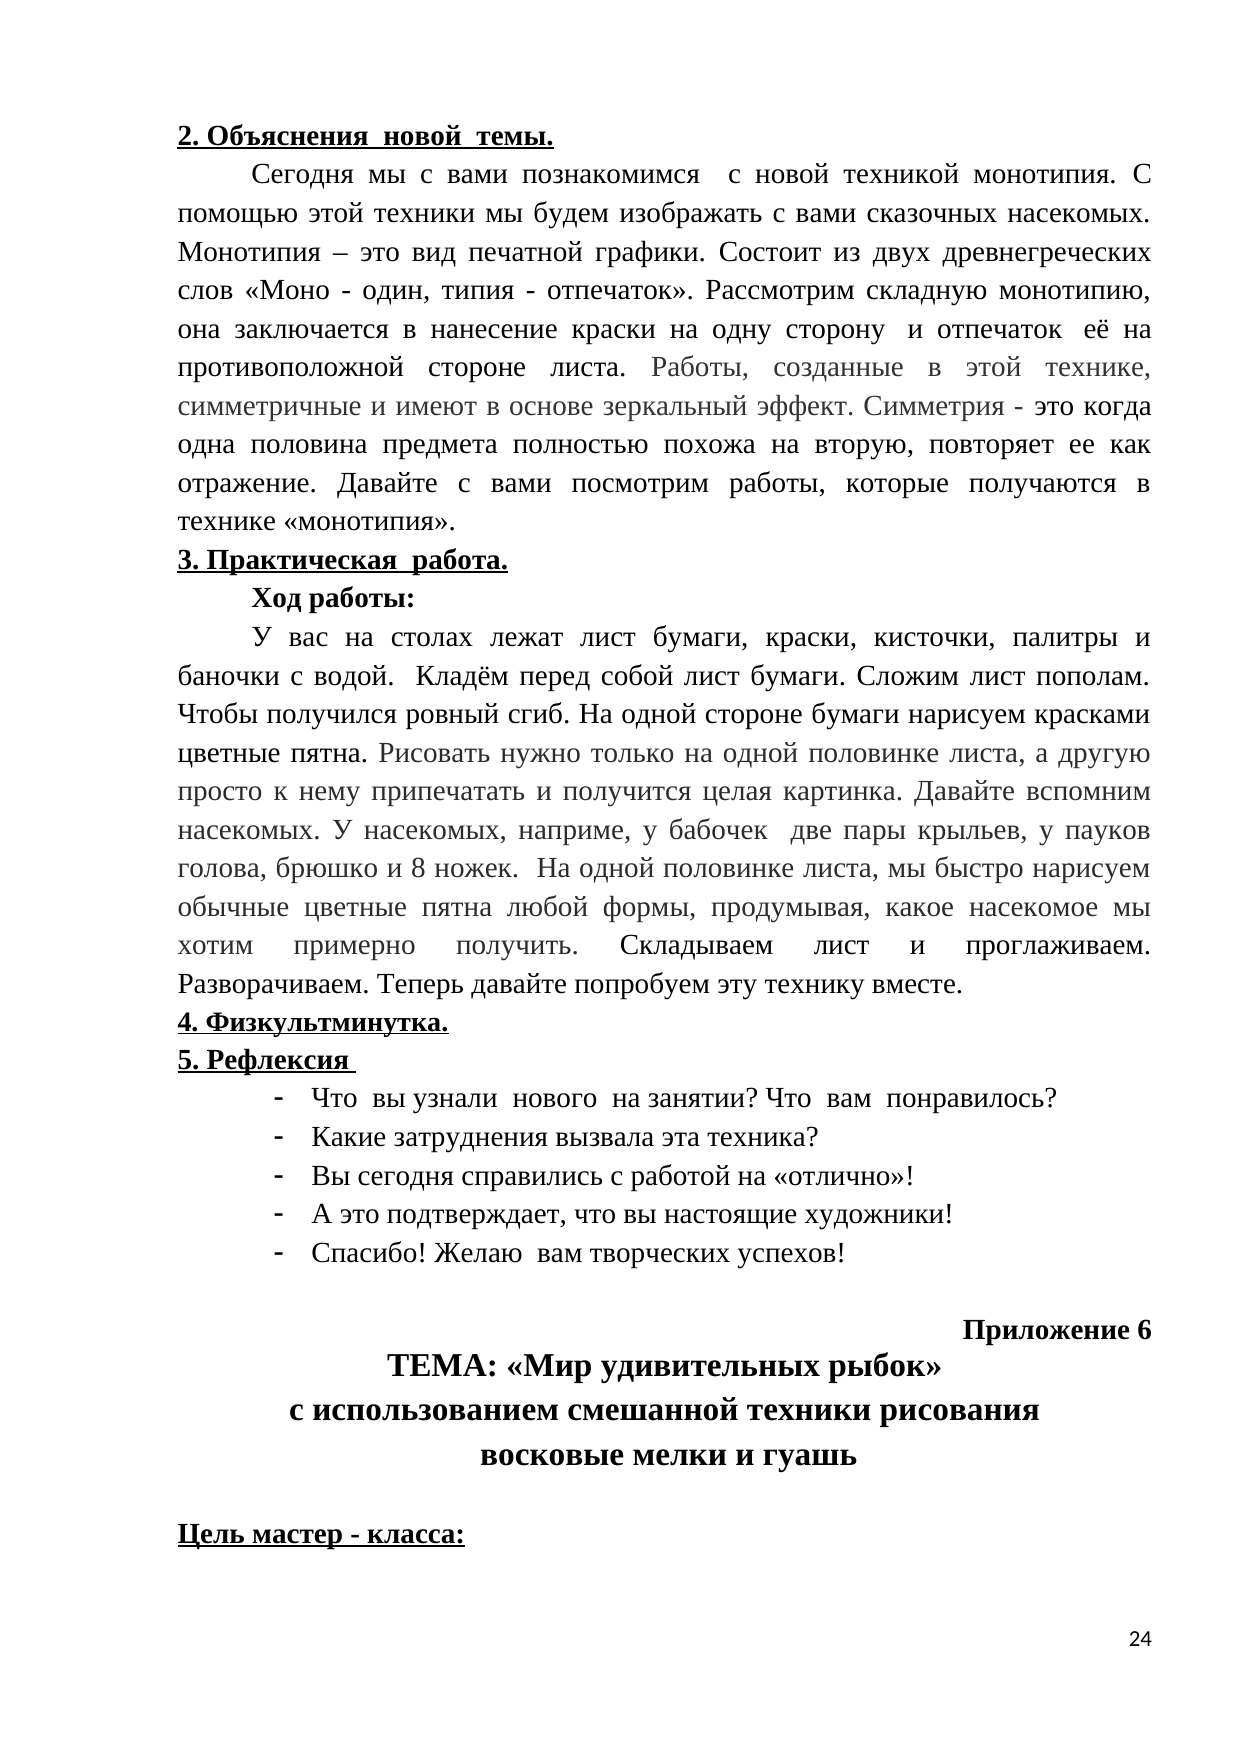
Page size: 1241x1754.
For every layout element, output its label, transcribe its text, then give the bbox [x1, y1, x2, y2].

list Что вы узнали нового на занятии? Что вам понравилось? [274, 1080, 1152, 1114]
list Спасибо! Желаю вам творческих успехов! [274, 1235, 1152, 1268]
text восковые мелки и гуашь [177, 1434, 1152, 1472]
text Сегодня мы с вами познакомимся с новой техникой монотипия. С помощью этой техники мы будем изображать с вами сказочных насекомых. Монотипия – это вид печатной графики. Состоит из двух древнегреческих слов «Моно - один, типия - отпечаток». Рассмотрим складную монотипию, она заключается в нанесение краски на одну сторону и отпечаток её на противоположной стороне листа. Работы, созданные в этой технике, симметричные и имеют в основе зеркальный эффект. Симметрия - это когда одна половина предмета полностью похожа на вторую, повторяет ее как отражение. Давайте с вами посмотрим работы, которые получаются в технике «монотипия». [177, 157, 1152, 537]
text Приложение 6 [177, 1312, 1152, 1346]
text ТЕМА: «Мир удивительных рыбок» [177, 1346, 1152, 1384]
text Цель мастер - класса: [177, 1516, 1152, 1550]
text с использованием смешанной техники рисования [177, 1390, 1152, 1428]
text 4. Физкультминутка. [177, 1004, 1152, 1037]
list Вы сегодня справились с работой на «отлично»! [274, 1158, 1152, 1191]
list Какие затруднения вызвала эта техника? [274, 1119, 1152, 1153]
text 5. Рефлексия [177, 1042, 1152, 1075]
text 3. Практическая работа. [177, 542, 1152, 576]
text 2. Объяснения новой темы. [177, 118, 1152, 152]
text Ход работы: [177, 581, 1152, 614]
text У вас на столах лежат лист бумаги, краски, кисточки, палитры и баночки с водой. Кладём перед собой лист бумаги. Сложим лист пополам. Чтобы получился ровный сгиб. На одной стороне бумаги нарисуем красками цветные пятна. Рисовать нужно только на одной половинке листа, а другую просто к нему припечатать и получится целая картинка. Давайте вспомним насекомых. У насекомых, наприме, у бабочек две пары крыльев, у пауков голова, брюшко и 8 ножек. На одной половинке листа, мы быстро нарисуем обычные цветные пятна любой формы, продумывая, какое насекомое мы хотим примерно получить. Складываем лист и проглаживаем. Разворачиваем. Теперь давайте попробуем эту технику вместе. [177, 619, 1152, 999]
list А это подтверждает, что вы настоящие художники! [274, 1196, 1152, 1230]
